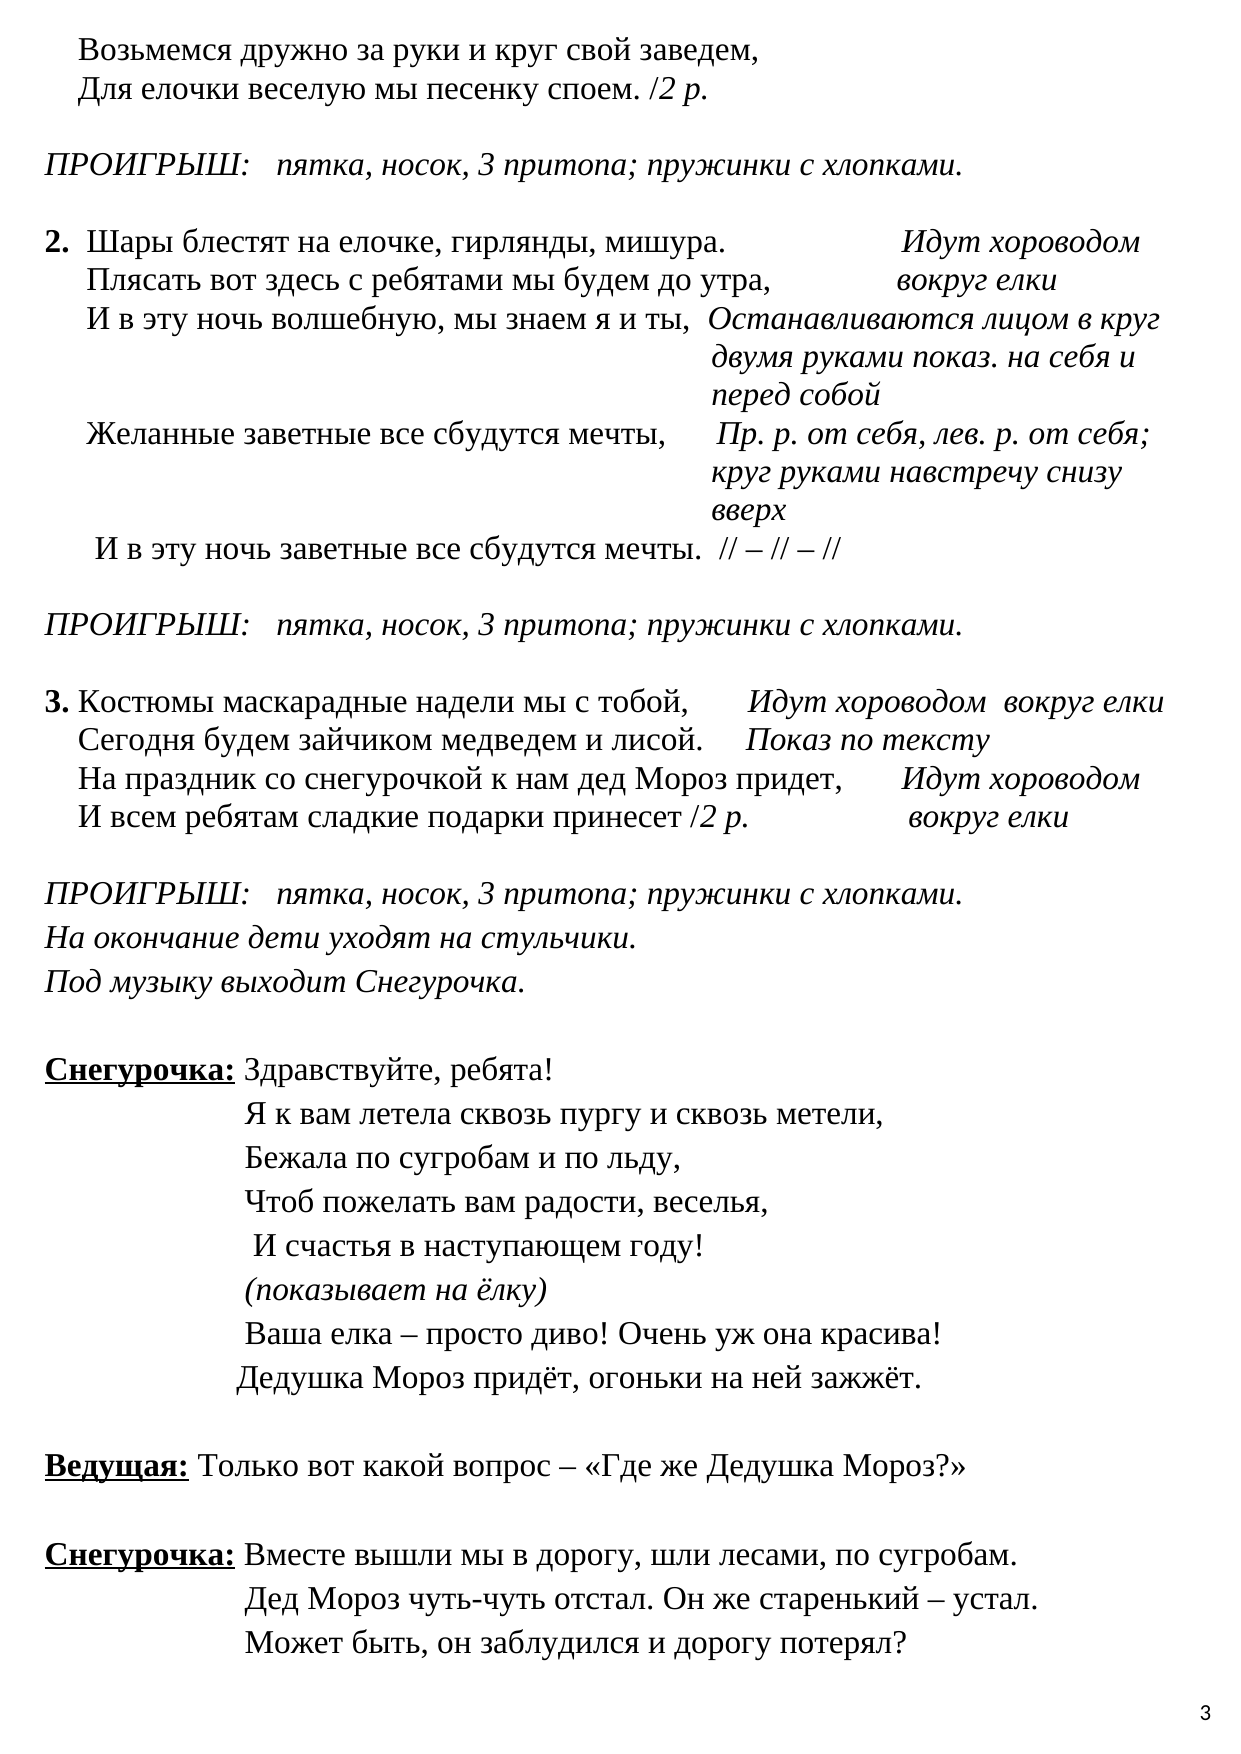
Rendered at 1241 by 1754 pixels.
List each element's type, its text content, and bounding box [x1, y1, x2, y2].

text Ведущая: Только вот какой вопрос – «Где же Дедушка Мороз?» [44, 1446, 1211, 1484]
text круг руками навстречу снизу [44, 451, 1211, 489]
text Снегурочка: Здравствуйте, ребята! Я к вам летела сквозь пургу и сквозь метели, Бежала по сугробам и по льду, Чтоб пожелать вам радости, веселья, И счастья в наступающем году! [44, 1049, 1211, 1264]
text перед собой [44, 374, 1211, 413]
text 2. Шары блестят на елочке, гирлянды, мишура. Идут хороводом [44, 221, 1211, 259]
text (показывает на ёлку) [44, 1269, 1211, 1308]
text Сегодня будем зайчиком медведем и лисой. Показ по тексту [44, 719, 1211, 758]
text ПРОИГРЫШ: пятка, носок, 3 притопа; пружинки с хлопками. [44, 873, 1211, 911]
text Плясать вот здесь с ребятами мы будем до утра, вокруг елки [44, 259, 1211, 298]
text вверх [44, 489, 1211, 528]
text Ваша елка – просто диво! Очень уж она красива! [44, 1313, 1211, 1352]
text И всем ребятам сладкие подарки принесет /2 р. вокруг елки [44, 796, 1211, 834]
text И в эту ночь волшебную, мы знаем я и ты, Останавливаются лицом в круг [44, 298, 1211, 336]
text На окончание дети уходят на стульчики. [44, 917, 1211, 955]
text 3. Костюмы маскарадные надели мы с тобой, Идут хороводом вокруг елки [44, 681, 1211, 719]
text Возьмемся дружно за руки и круг свой заведем, [44, 29, 1211, 68]
text ПРОИГРЫШ: пятка, носок, 3 притопа; пружинки с хлопками. [44, 604, 1211, 643]
text Снегурочка: Вместе вышли мы в дорогу, шли лесами, по сугробам. Дед Мороз чуть-чуть отстал. Он же старенький – устал. [44, 1534, 1211, 1616]
text Желанные заветные все сбудутся мечты, Пр. р. от себя, лев. р. от себя; [44, 413, 1211, 451]
text двумя руками показ. на себя и [44, 336, 1211, 374]
text Может быть, он заблудился и дорогу потерял? [44, 1622, 1211, 1660]
text И в эту ночь заветные все сбудутся мечты. // – // – // [44, 528, 1211, 566]
text Для елочки веселую мы песенку споем. /2 р. [44, 68, 1211, 106]
text Под музыку выходит Снегурочка. [44, 961, 1211, 999]
text На праздник со снегурочкой к нам дед Мороз придет, Идут хороводом [44, 758, 1211, 796]
text ПРОИГРЫШ: пятка, носок, 3 притопа; пружинки с хлопками. [44, 144, 1211, 183]
text Дедушка Мороз придёт, огоньки на ней зажжёт. [44, 1358, 1211, 1396]
